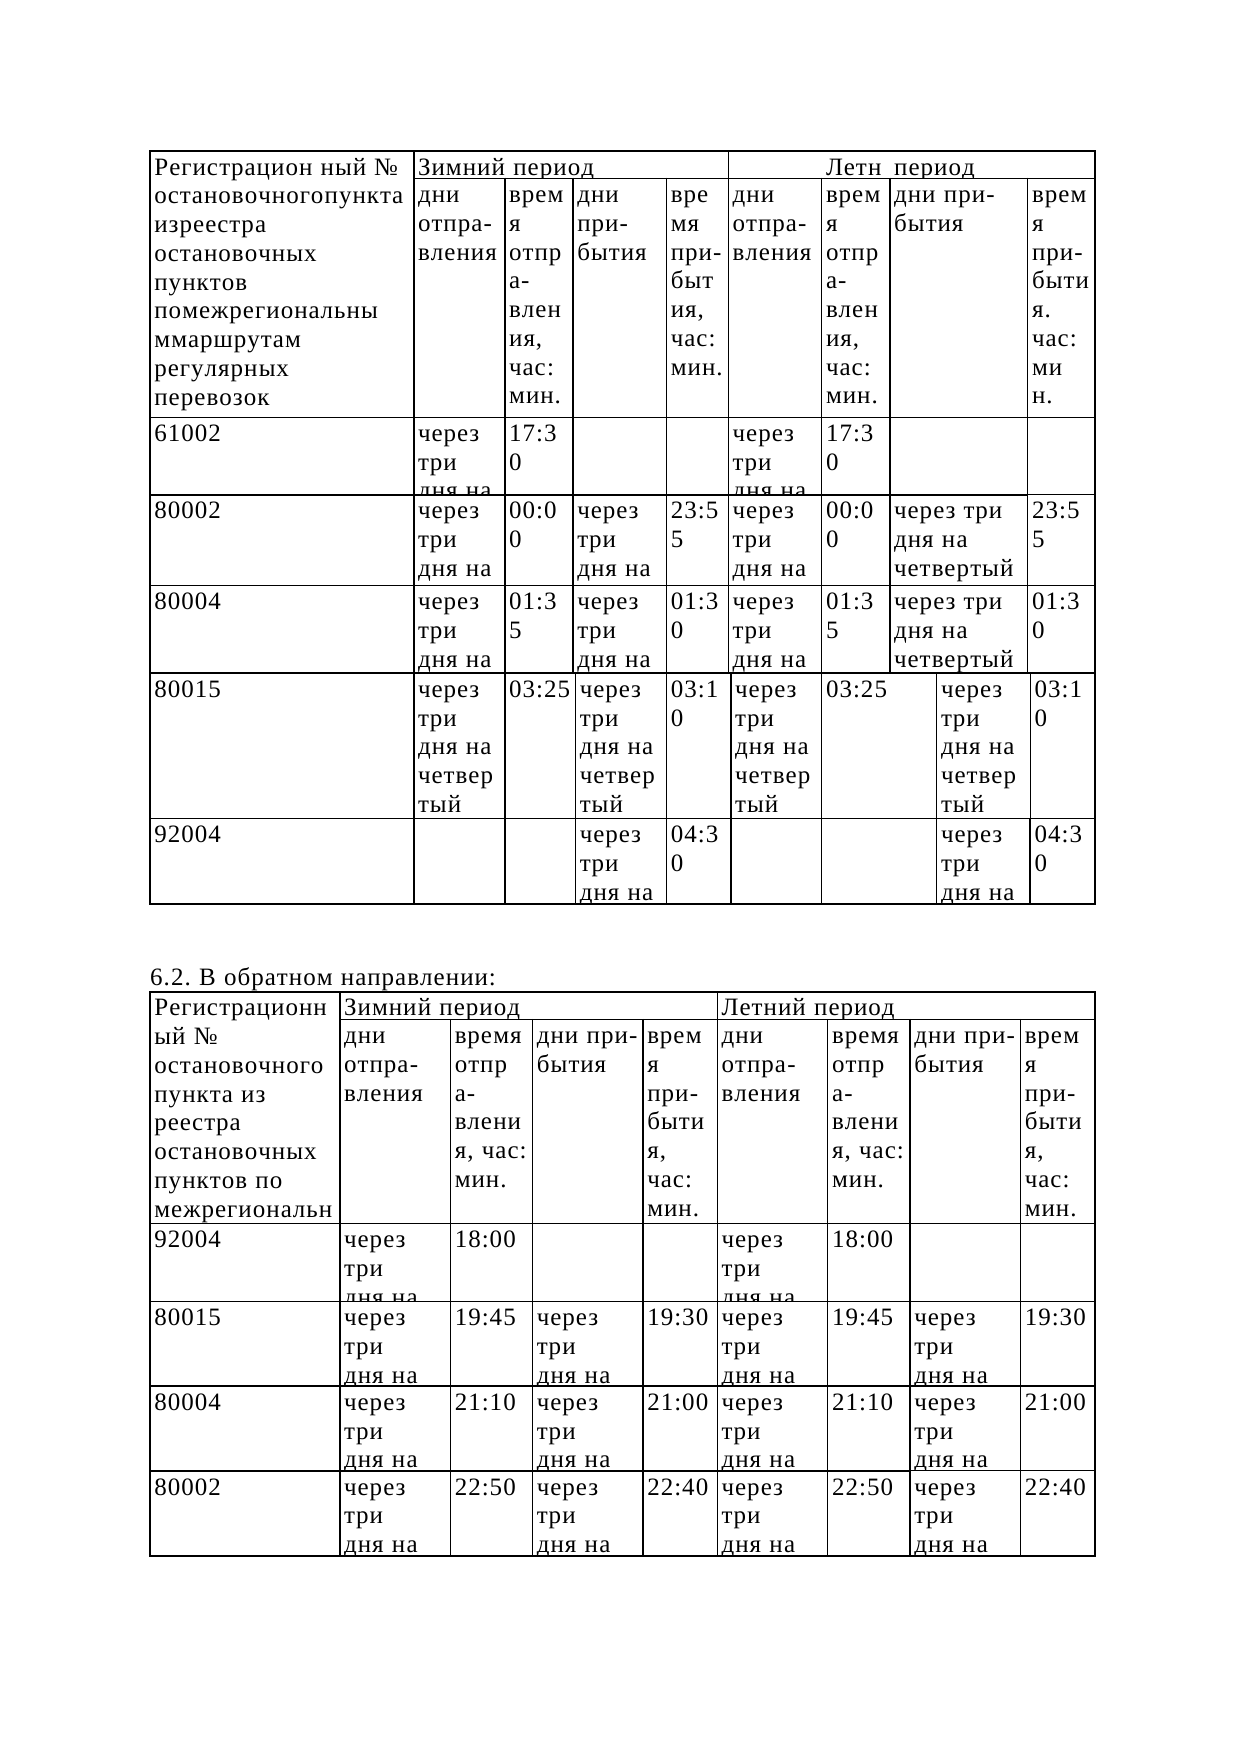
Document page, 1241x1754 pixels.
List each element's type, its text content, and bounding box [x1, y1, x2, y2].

text 6.2. В обратном направлении: [150, 962, 1090, 991]
table_cell 01:30 [667, 586, 728, 672]
table_cell время при- бытия, час: мин. [667, 179, 728, 409]
table_cell время отпра- вления, час: мин. [506, 179, 572, 409]
table_cell 80004 [151, 586, 413, 672]
table_cell 01:35 [506, 586, 572, 672]
table_cell 23:55 [1028, 495, 1094, 584]
table_cell через три дня на четвертый [891, 496, 1027, 584]
table_cell через три дня на четвертый [576, 674, 666, 818]
table_cell [891, 409, 1027, 417]
table_cell через три дня на четвертый [341, 1302, 450, 1385]
table_cell 03:25 [822, 674, 936, 818]
table_cell [415, 819, 504, 903]
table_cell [533, 1472, 642, 1555]
table_cell 80015 [151, 674, 413, 818]
table_cell 01:30 [1028, 586, 1094, 672]
table_header [729, 152, 822, 178]
table_cell 19:45 [828, 1302, 909, 1385]
table_cell 92004 [151, 1224, 339, 1301]
table_cell через три дня на четвертый [891, 586, 1027, 672]
table_cell 18:00 [451, 1224, 532, 1301]
table_cell [732, 819, 821, 903]
table_cell 23:55 [667, 496, 728, 584]
table_header Летний период [718, 993, 1094, 1019]
table_cell через три дня на четвертый [341, 1224, 450, 1301]
table_cell время отправления, час: мин. [828, 1020, 909, 1223]
table_cell через три дня на четвертый [533, 1387, 642, 1470]
table_cell 00:00 [506, 496, 572, 584]
table_cell через три дня на четвертый [341, 1472, 450, 1555]
table_cell [822, 819, 936, 903]
table_cell 80002 [151, 1472, 339, 1555]
table_cell 17:30 [506, 418, 572, 494]
table_cell [644, 1224, 717, 1301]
table_cell 19:45 [451, 1302, 532, 1385]
table_cell через три дня на четвертый [729, 496, 821, 584]
table_cell 18:00 [828, 1224, 909, 1301]
table_header Зимний период [341, 993, 717, 1019]
table_cell через три дня на четвертый [718, 1472, 827, 1555]
table_cell 80015 [151, 1302, 339, 1385]
table_cell 03:25 [506, 674, 575, 818]
table_cell 01:35 [822, 586, 889, 672]
table_cell [667, 409, 728, 417]
table_cell 21:10 [828, 1387, 909, 1470]
table_cell через три дня на четвертый [937, 674, 1030, 818]
table_cell через три дня на четвертый [911, 1471, 1020, 1555]
table_cell дни прибытия [911, 1020, 1020, 1223]
table_cell 22:40 [644, 1472, 717, 1555]
table_cell через три дня на четвертый [911, 1387, 1020, 1470]
table_cell через три дня на четвертый [937, 819, 1029, 903]
table_cell 21:00 [644, 1387, 717, 1470]
table_cell через три дня на четвертый [533, 1302, 642, 1385]
table_cell дни отпра- вления [415, 179, 504, 417]
table_cell время отпра- вления, час: мин. [822, 179, 889, 409]
table_cell 21:00 [1021, 1387, 1094, 1470]
table_cell дни при- бытия [891, 179, 1027, 409]
table_cell 21:10 [451, 1387, 532, 1470]
table_cell [822, 409, 889, 417]
table_header Летн ий [822, 152, 890, 178]
table_cell через три дня на четвертый [911, 1302, 1020, 1385]
table_cell 22:50 [828, 1472, 909, 1555]
table_cell через три дня на четвертый [576, 819, 666, 903]
table_cell 80004 [151, 1387, 339, 1470]
table_cell через три дня на четвертый [729, 586, 821, 672]
table_cell 04:30 [1031, 819, 1094, 903]
table_cell через три дня на четвертый [574, 496, 666, 584]
table_cell 03:10 [667, 674, 730, 818]
table_cell время прибытия, час: мин. [1021, 1020, 1094, 1223]
table_cell через три дня на четвертый [718, 1387, 827, 1470]
table_cell [533, 1224, 642, 1301]
table_cell через три дня на четвертый [415, 674, 504, 818]
table_header Зимний период [415, 152, 728, 178]
table_cell время при- бытия. час: ми н. [1028, 179, 1094, 409]
table_cell 19:30 [644, 1302, 717, 1385]
table_cell 80002 [151, 496, 413, 584]
table_cell через три дня на четвертый [729, 418, 821, 494]
table_cell 04:30 [667, 819, 730, 903]
table_cell через три дня на четвертый [718, 1302, 827, 1385]
table_header Регистрационный № остановочного пункта из реестра остановочных пунктов по межрегиональным маршрутам регулярных перевозок [151, 993, 339, 1223]
table_cell 00:00 [822, 496, 889, 584]
table_cell [1021, 1224, 1094, 1301]
table_cell дни прибытия [533, 1020, 642, 1223]
table_cell 19:30 [1021, 1302, 1094, 1385]
table_header период [890, 152, 1094, 178]
table_cell [729, 409, 821, 417]
table_cell дни при- бытия [574, 179, 666, 417]
table_cell [911, 1224, 1020, 1301]
table_cell через три дня на четвертый [341, 1387, 450, 1470]
table_cell [574, 418, 666, 494]
table_cell [506, 409, 572, 417]
table_cell [1028, 418, 1094, 494]
table_cell 61002 [151, 418, 413, 494]
table_cell 92004 [151, 819, 413, 903]
table_cell 03:10 [1031, 674, 1094, 818]
table_cell через три дня на четвертый [415, 586, 504, 672]
table_cell через три дня на четвертый [415, 418, 504, 494]
table_cell 17:30 [822, 418, 889, 494]
table_cell дни отпра- вления [729, 179, 821, 409]
table_cell [667, 418, 728, 494]
table_cell через три дня на четвертый [574, 586, 666, 672]
table_cell 22:50 [451, 1472, 532, 1555]
table_cell время прибытия, час: мин. [644, 1020, 717, 1223]
table_cell [1028, 409, 1094, 417]
table_cell через три дня на четвертый [415, 496, 504, 584]
table_cell через три дня на четвертый [732, 674, 821, 818]
table_cell через три дня на четвертый [718, 1224, 827, 1301]
table_cell 22:40 [1021, 1471, 1094, 1555]
table_header Регистрацион ный № остановочногопункта изреестра остановочных пунктов помежрегиональныммаршрутам регулярных перевозок [151, 152, 413, 417]
table_cell [506, 819, 575, 903]
table_cell дни отправления [718, 1020, 827, 1223]
table_cell дни отправления [341, 1020, 450, 1223]
table_cell время отправления, час: мин. [451, 1020, 532, 1223]
table_cell [891, 418, 1027, 494]
